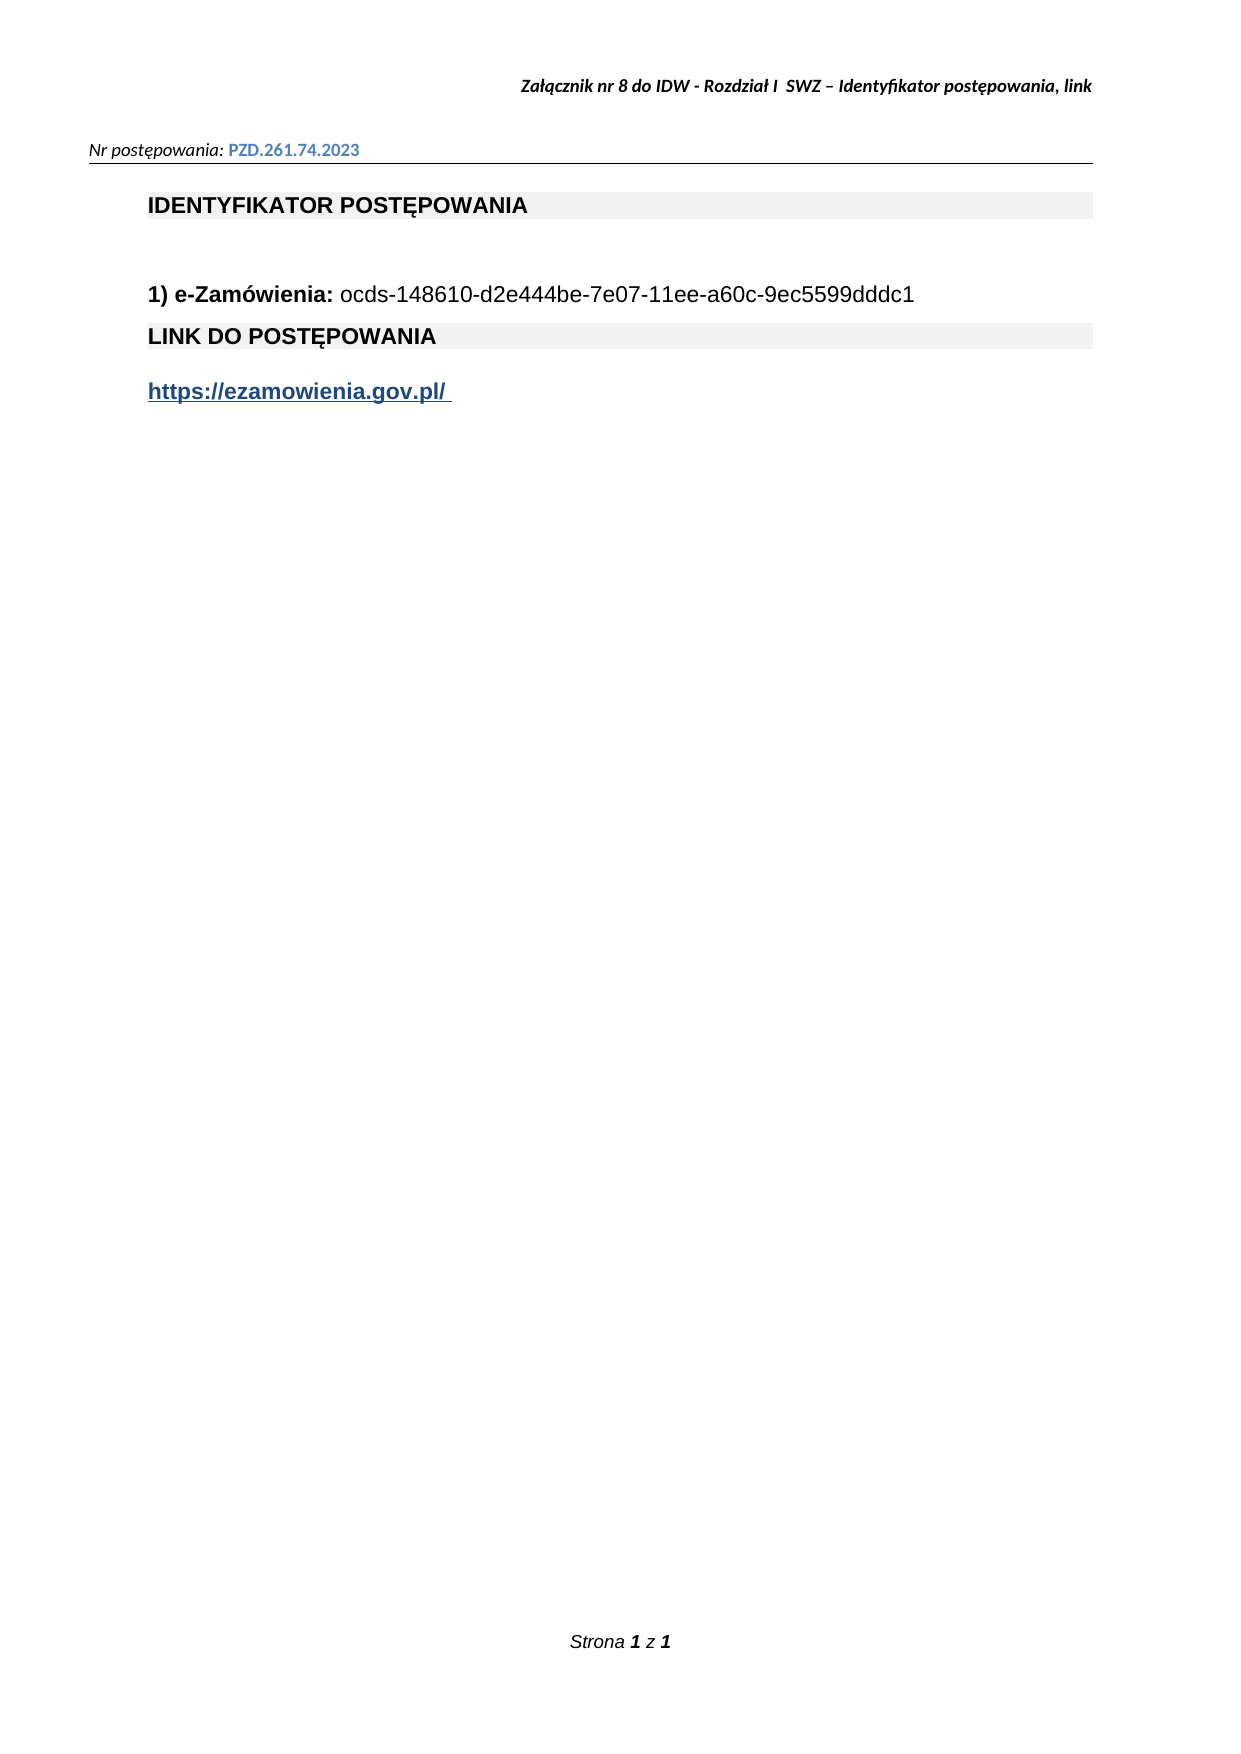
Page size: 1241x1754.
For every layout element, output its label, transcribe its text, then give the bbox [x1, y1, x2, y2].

text https://ezamowienia.gov.pl/ [148, 378, 1093, 404]
text 1) e-Zamówienia: ocds-148610-d2e444be-7e07-11ee-a60c-9ec5599dddc1 [148, 281, 1093, 307]
text IDENTYFIKATOR POSTĘPOWANIA [148, 192, 1093, 219]
text LINK DO POSTĘPOWANIA [148, 323, 1093, 349]
